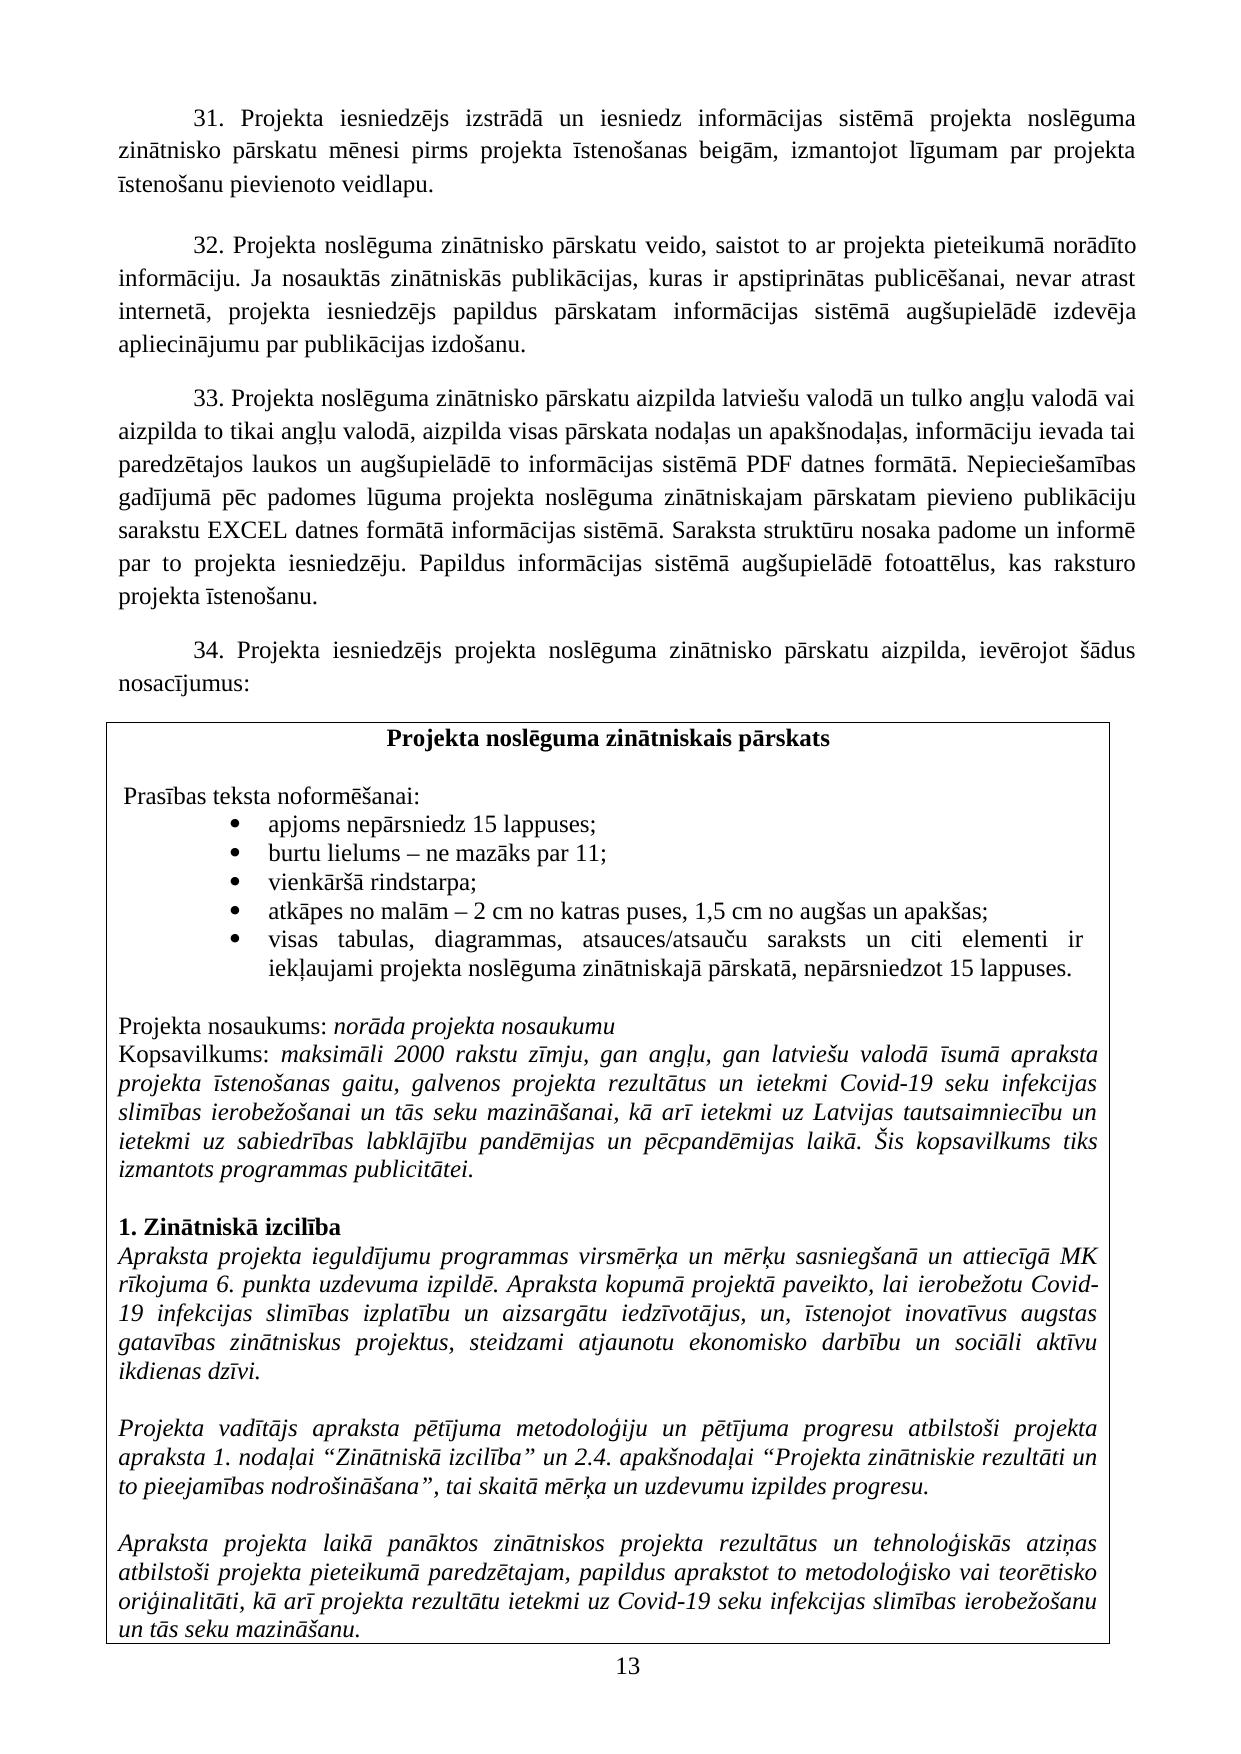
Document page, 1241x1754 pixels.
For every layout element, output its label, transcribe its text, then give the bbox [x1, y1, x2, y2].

text 31. Projekta iesniedzējs izstrādā un iesniedz informācijas sistēmā projekta noslēguma zinātnisko pārskatu mēnesi pirms projekta īstenošanas beigām, izmantojot līgumam par projekta īstenošanu pievienoto veidlapu. [118, 103, 1137, 197]
text 32. Projekta noslēguma zinātnisko pārskatu veido, saistot to ar projekta pieteikumā norādīto informāciju. Ja nosauktās zinātniskās publikācijas, kuras ir apstiprinātas publicēšanai, nevar atrast internetā, projekta iesniedzējs papildus pārskatam informācijas sistēmā augšupielādē izdevēja apliecinājumu par publikācijas izdošanu. [118, 230, 1137, 358]
text 33. Projekta noslēguma zinātnisko pārskatu aizpilda latviešu valodā un tulko angļu valodā vai aizpilda to tikai angļu valodā, aizpilda visas pārskata nodaļas un apakšnodaļas, informāciju ievada tai paredzētajos laukos un augšupielādē to informācijas sistēmā PDF datnes formātā. Nepieciešamības gadījumā pēc padomes lūguma projekta noslēguma zinātniskajam pārskatam pievieno publikāciju sarakstu EXCEL datnes formātā informācijas sistēmā. Saraksta struktūru nosaka padome un informē par to projekta iesniedzēju. Papildus informācijas sistēmā augšupielādē fotoattēlus, kas raksturo projekta īstenošanu. [118, 383, 1137, 610]
text 34. Projekta iesniedzējs projekta noslēguma zinātnisko pārskatu aizpilda, ievērojot šādus nosacījumus: [118, 635, 1137, 697]
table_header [107, 723, 1109, 1643]
